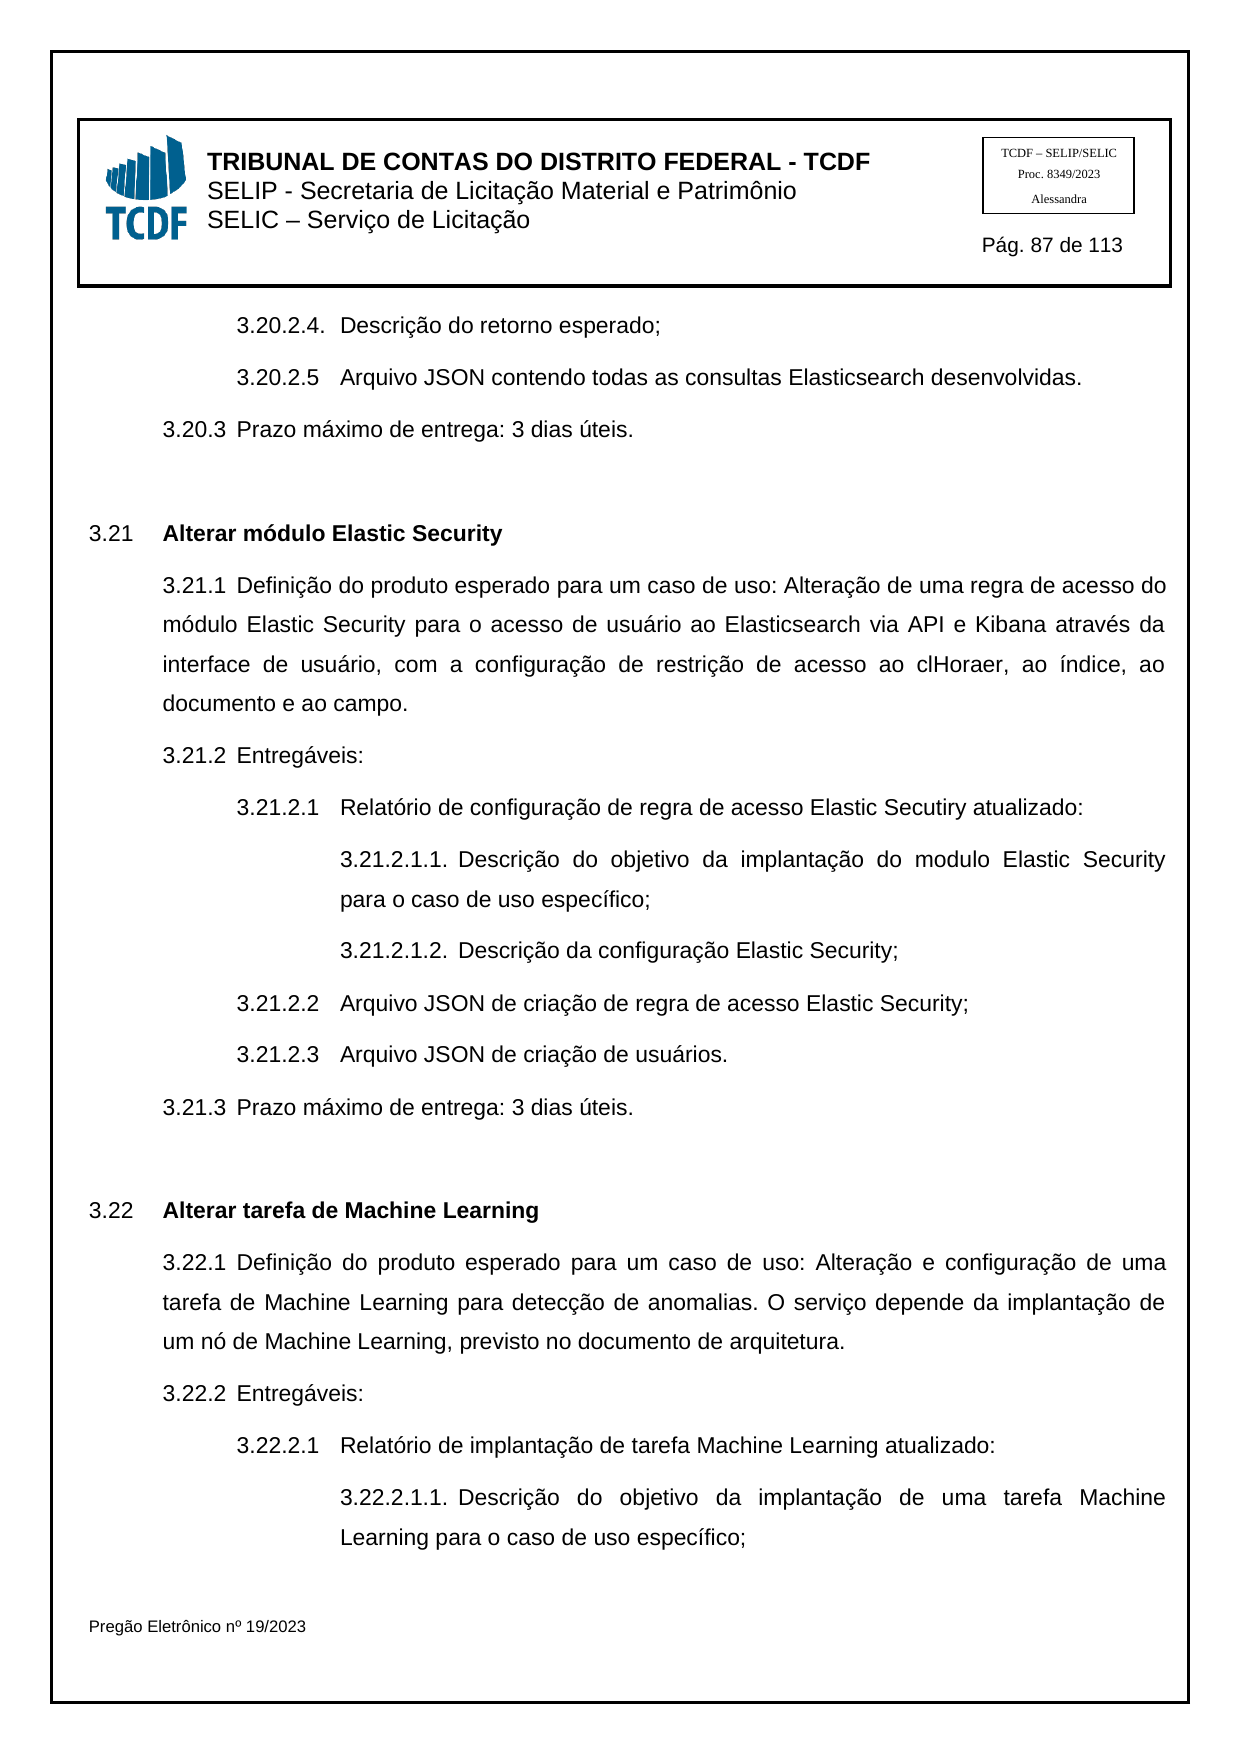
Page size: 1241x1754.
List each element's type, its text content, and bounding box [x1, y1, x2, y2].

text 3.22.2.1.1. Descrição do objetivo da implantação de uma tarefa Machine Learning para o caso de uso específico; [340, 1484, 1167, 1550]
text 3.21.2.3 Arquivo JSON de criação de usuários. [236, 1041, 1167, 1068]
text 3.21.1 Definição do produto esperado para um caso de uso: Alteração de uma regra de acesso do módulo Elastic Security para o acesso de usuário ao Elasticsearch via API e Kibana através da interface de usuário, com a configuração de restrição de acesso ao clHoraer, ao índice, ao documento e ao campo. [162, 572, 1167, 716]
text 3.21.2.1.1. Descrição do objetivo da implantação do modulo Elastic Security para o caso de uso específico; [340, 846, 1167, 912]
text 3.21.2 Entregáveis: [162, 742, 1167, 768]
text 3.22 Alterar tarefa de Machine Learning [89, 1197, 1167, 1224]
text 3.22.2 Entregáveis: [162, 1380, 1167, 1407]
text 3.21.2.1.2. Descrição da configuração Elastic Security; [340, 937, 1167, 964]
text 3.20.2.5 Arquivo JSON contendo todas as consultas Elasticsearch desenvolvidas. [236, 364, 1167, 390]
text 3.21.2.1 Relatório de configuração de regra de acesso Elastic Secutiry atualizado: [236, 794, 1167, 820]
picture [91, 132, 201, 242]
text 3.20.2.4. Descrição do retorno esperado; [236, 312, 1167, 338]
text 3.22.2.1 Relatório de implantação de tarefa Machine Learning atualizado: [236, 1432, 1167, 1459]
text 3.21.3 Prazo máximo de entrega: 3 dias úteis. [162, 1093, 1167, 1120]
text 3.22.1 Definição do produto esperado para um caso de uso: Alteração e configuração de uma tarefa de Machine Learning para detecção de anomalias. O serviço depende da implantação de um nó de Machine Learning, previsto no documento de arquitetura. [162, 1249, 1167, 1355]
text 3.21.2.2 Arquivo JSON de criação de regra de acesso Elastic Security; [236, 989, 1167, 1016]
text 3.21 Alterar módulo Elastic Security [89, 520, 1167, 546]
text 3.20.3 Prazo máximo de entrega: 3 dias úteis. [162, 416, 1167, 442]
